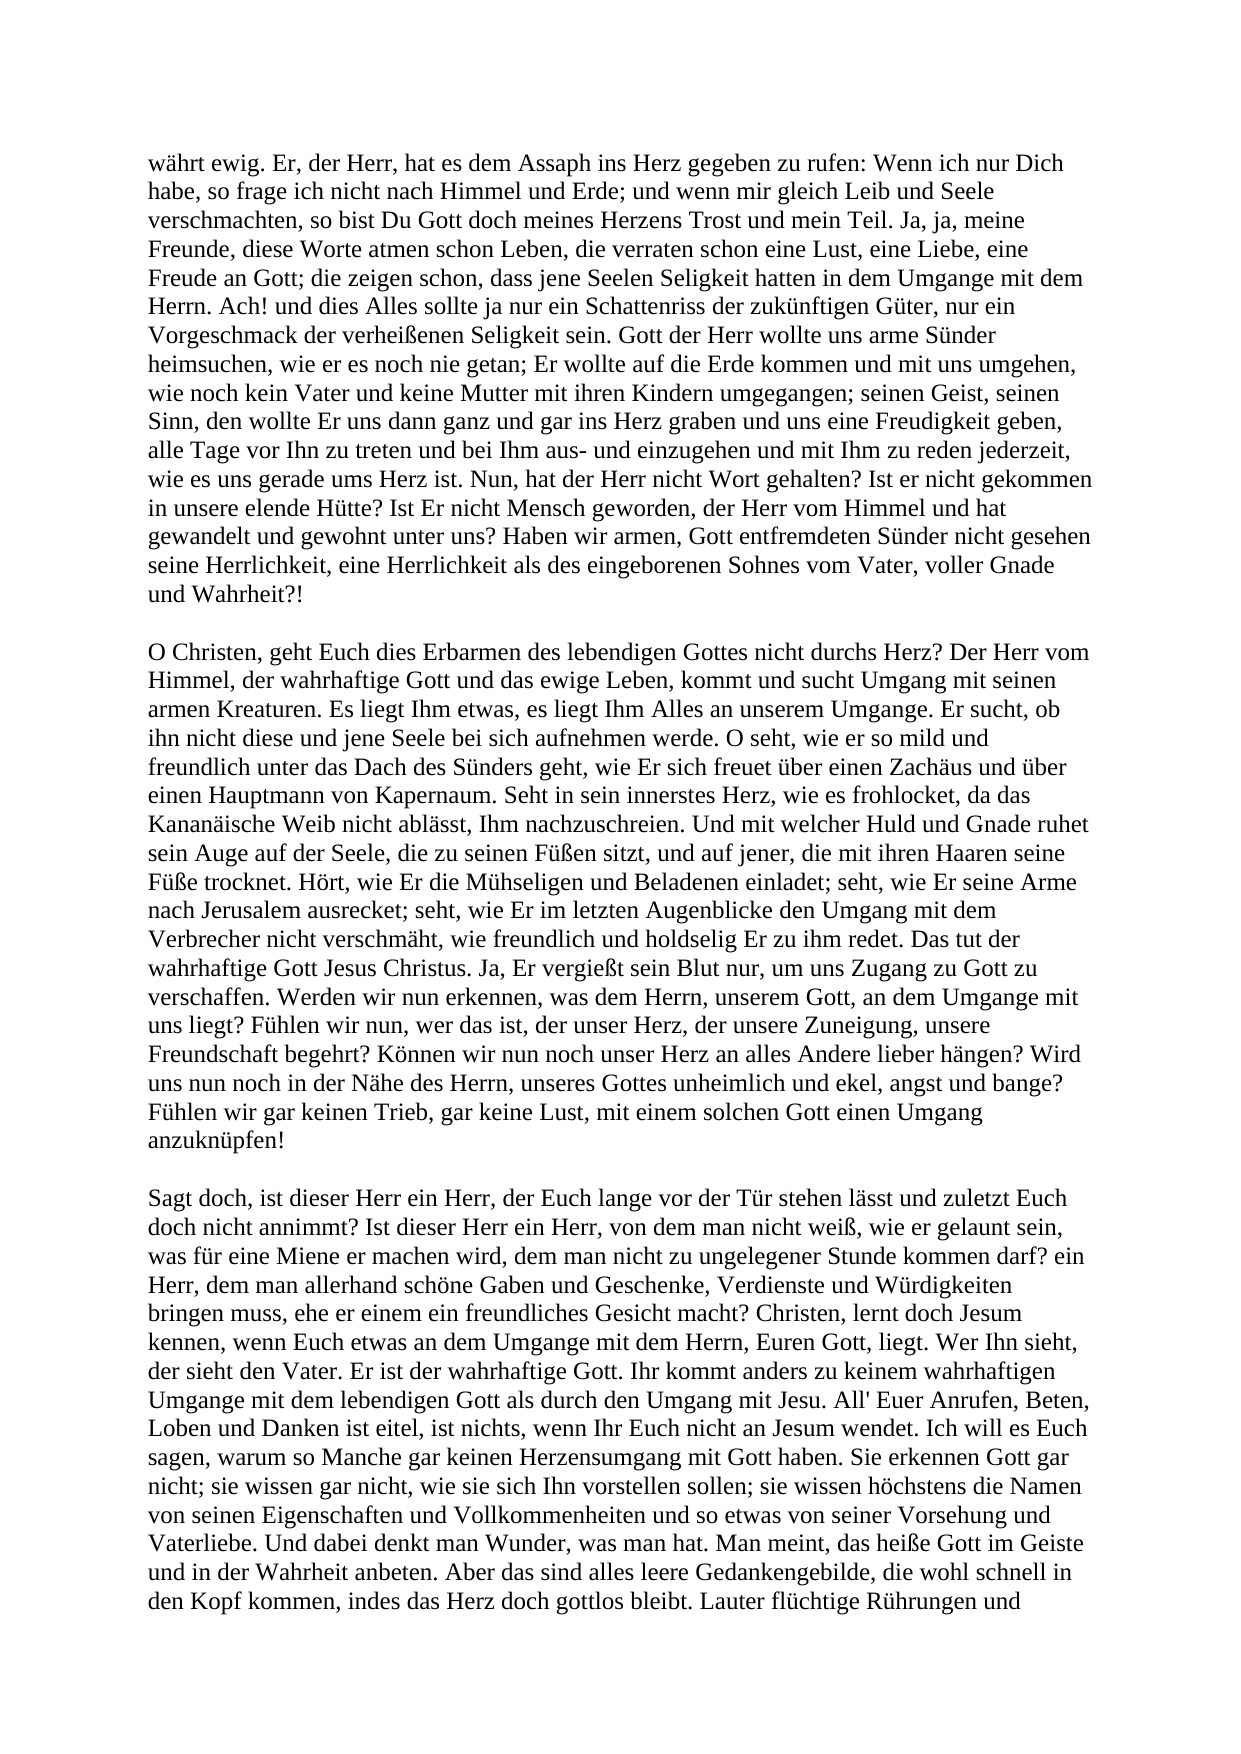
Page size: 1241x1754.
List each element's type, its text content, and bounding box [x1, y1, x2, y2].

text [148, 148, 1093, 608]
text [148, 1183, 1093, 1615]
text O Christen, geht Euch dies Erbarmen des lebendigen Gottes nicht durchs Herz? Der Herr vom Himmel, der wahrhaftige Gott und das ewige Leben, kommt und sucht Umgang mit seinen armen Kreaturen. Es liegt Ihm etwas, es liegt Ihm Alles an unserem Umgange. Er sucht, ob ihn nicht diese und jene Seele bei sich aufnehmen werde. O seht, wie er so mild und freundlich unter das Dach des Sünders geht, wie Er sich freuet über einen Zachäus und über einen Hauptmann von Kapernaum. Seht in sein innerstes Herz, wie es frohlocket, da das Kananäische Weib nicht ablässt, Ihm nachzuschreien. Und mit welcher Huld und Gnade ruhet sein Auge auf der Seele, die zu seinen Füßen sitzt, und auf jener, die mit ihren Haaren seine Füße trocknet. Hört, wie Er die Mühseligen und Beladenen einladet; seht, wie Er seine Arme nach Jerusalem ausrecket; seht, wie Er im letzten Augenblicke den Umgang mit dem Verbrecher nicht verschmäht, wie freundlich und holdselig Er zu ihm redet. Das tut der wahrhaftige Gott Jesus Christus. Ja, Er vergießt sein Blut nur, um uns Zugang zu Gott zu verschaffen. Werden wir nun erkennen, was dem Herrn, unserem Gott, an dem Umgange mit uns liegt? Fühlen wir nun, wer das ist, der unser Herz, der unsere Zuneigung, unsere Freundschaft begehrt? Können wir nun noch unser Herz an alles Andere lieber hängen? Wird uns nun noch in der Nähe des Herrn, unseres Gottes unheimlich und ekel, angst und bange? Fühlen wir gar keinen Trieb, gar keine Lust, mit einem solchen Gott einen Umgang anzuknüpfen! [148, 637, 1093, 1154]
